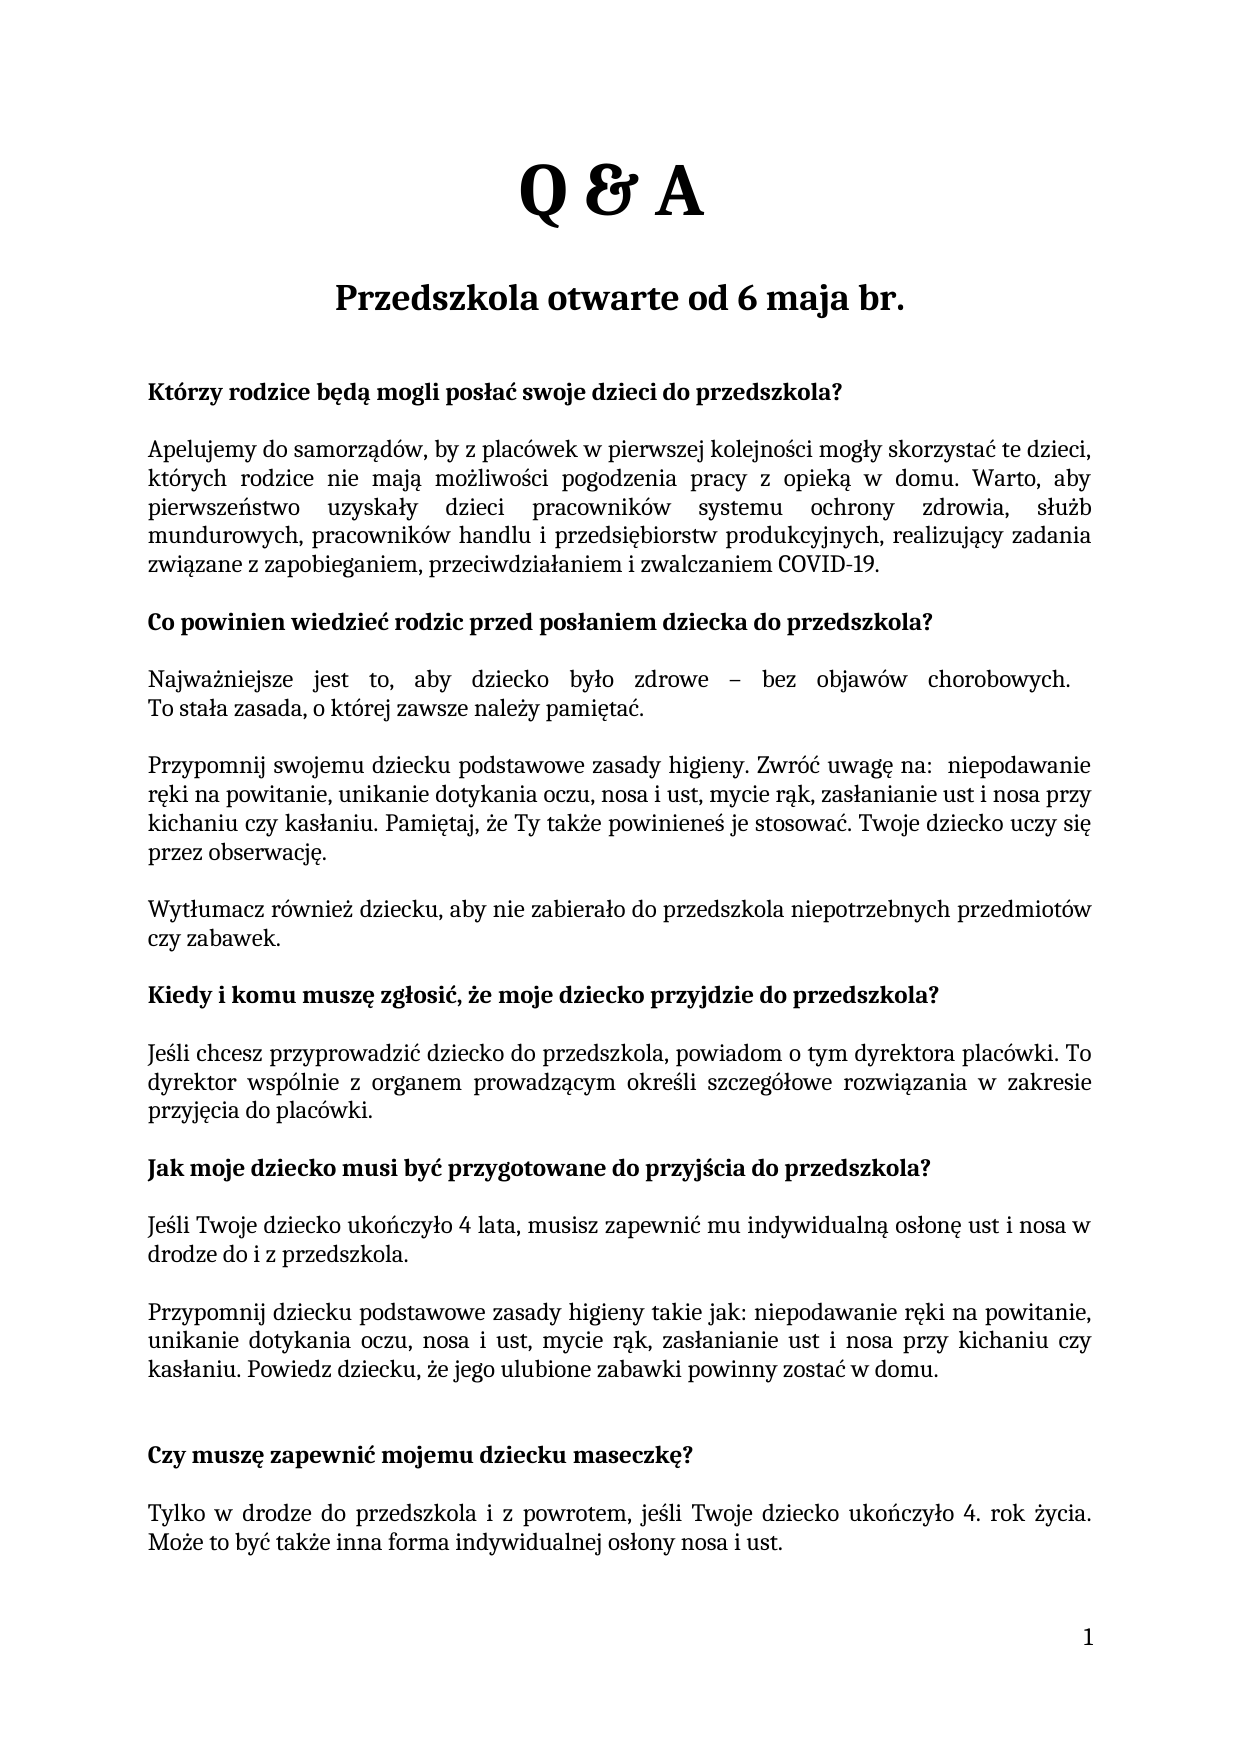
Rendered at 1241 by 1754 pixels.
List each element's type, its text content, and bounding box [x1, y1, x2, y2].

text Wytłumacz również dziecku, aby nie zabierało do przedszkola niepotrzebnych przedmiotów czy zabawek. [148, 895, 1093, 953]
text Co powinien wiedzieć rodzic przed posłaniem dziecka do przedszkola? [148, 608, 1093, 636]
text Jeśli chcesz przyprowadzić dziecko do przedszkola, powiadom o tym dyrektora placówki. To dyrektor wspólnie z organem prowadzącym określi szczegółowe rozwiązania w zakresie przyjęcia do placówki. [148, 1039, 1093, 1125]
text Czy muszę zapewnić mojemu dziecku maseczkę? [148, 1441, 1093, 1470]
text Q & A Przedszkola otwarte od 6 maja br. [148, 148, 1093, 320]
text Apelujemy do samorządów, by z placówek w pierwszej kolejności mogły skorzystać te dzieci, których rodzice nie mają możliwości pogodzenia pracy z opieką w domu. Warto, aby pierwszeństwo uzyskały dzieci pracowników systemu ochrony zdrowia, służb mundurowych, pracowników handlu i przedsiębiorstw produkcyjnych, realizujący zadania związane z zapobieganiem, przeciwdziałaniem i zwalczaniem COVID-19. [148, 435, 1093, 579]
text Kiedy i komu muszę zgłosić, że moje dziecko przyjdzie do przedszkola? [148, 981, 1093, 1010]
text Którzy rodzice będą mogli posłać swoje dzieci do przedszkola? [148, 378, 1093, 406]
text Jeśli Twoje dziecko ukończyło 4 lata, musisz zapewnić mu indywidualną osłonę ust i nosa w drodze do i z przedszkola. [148, 1183, 1093, 1269]
text Jak moje dziecko musi być przygotowane do przyjścia do przedszkola? [148, 1154, 1093, 1183]
text Najważniejsze jest to, aby dziecko było zdrowe – bez objawów chorobowych. To stała zasada, o której zawsze należy pamiętać. [148, 665, 1093, 723]
text Tylko w drodze do przedszkola i z powrotem, jeśli Twoje dziecko ukończyło 4. rok życia. Może to być także inna forma indywidualnej osłony nosa i ust. [148, 1499, 1093, 1556]
text Przypomnij swojemu dziecku podstawowe zasady higieny. Zwróć uwagę na: niepodawanie ręki na powitanie, unikanie dotykania oczu, nosa i ust, mycie rąk, zasłanianie ust i nosa przy kichaniu czy kasłaniu. Pamiętaj, że Ty także powinieneś je stosować. Twoje dziecko uczy się przez obserwację. [148, 723, 1093, 866]
text Przypomnij dziecku podstawowe zasady higieny takie jak: niepodawanie ręki na powitanie, unikanie dotykania oczu, nosa i ust, mycie rąk, zasłanianie ust i nosa przy kichaniu czy kasłaniu. Powiedz dziecku, że jego ulubione zabawki powinny zostać w domu. [148, 1298, 1093, 1384]
